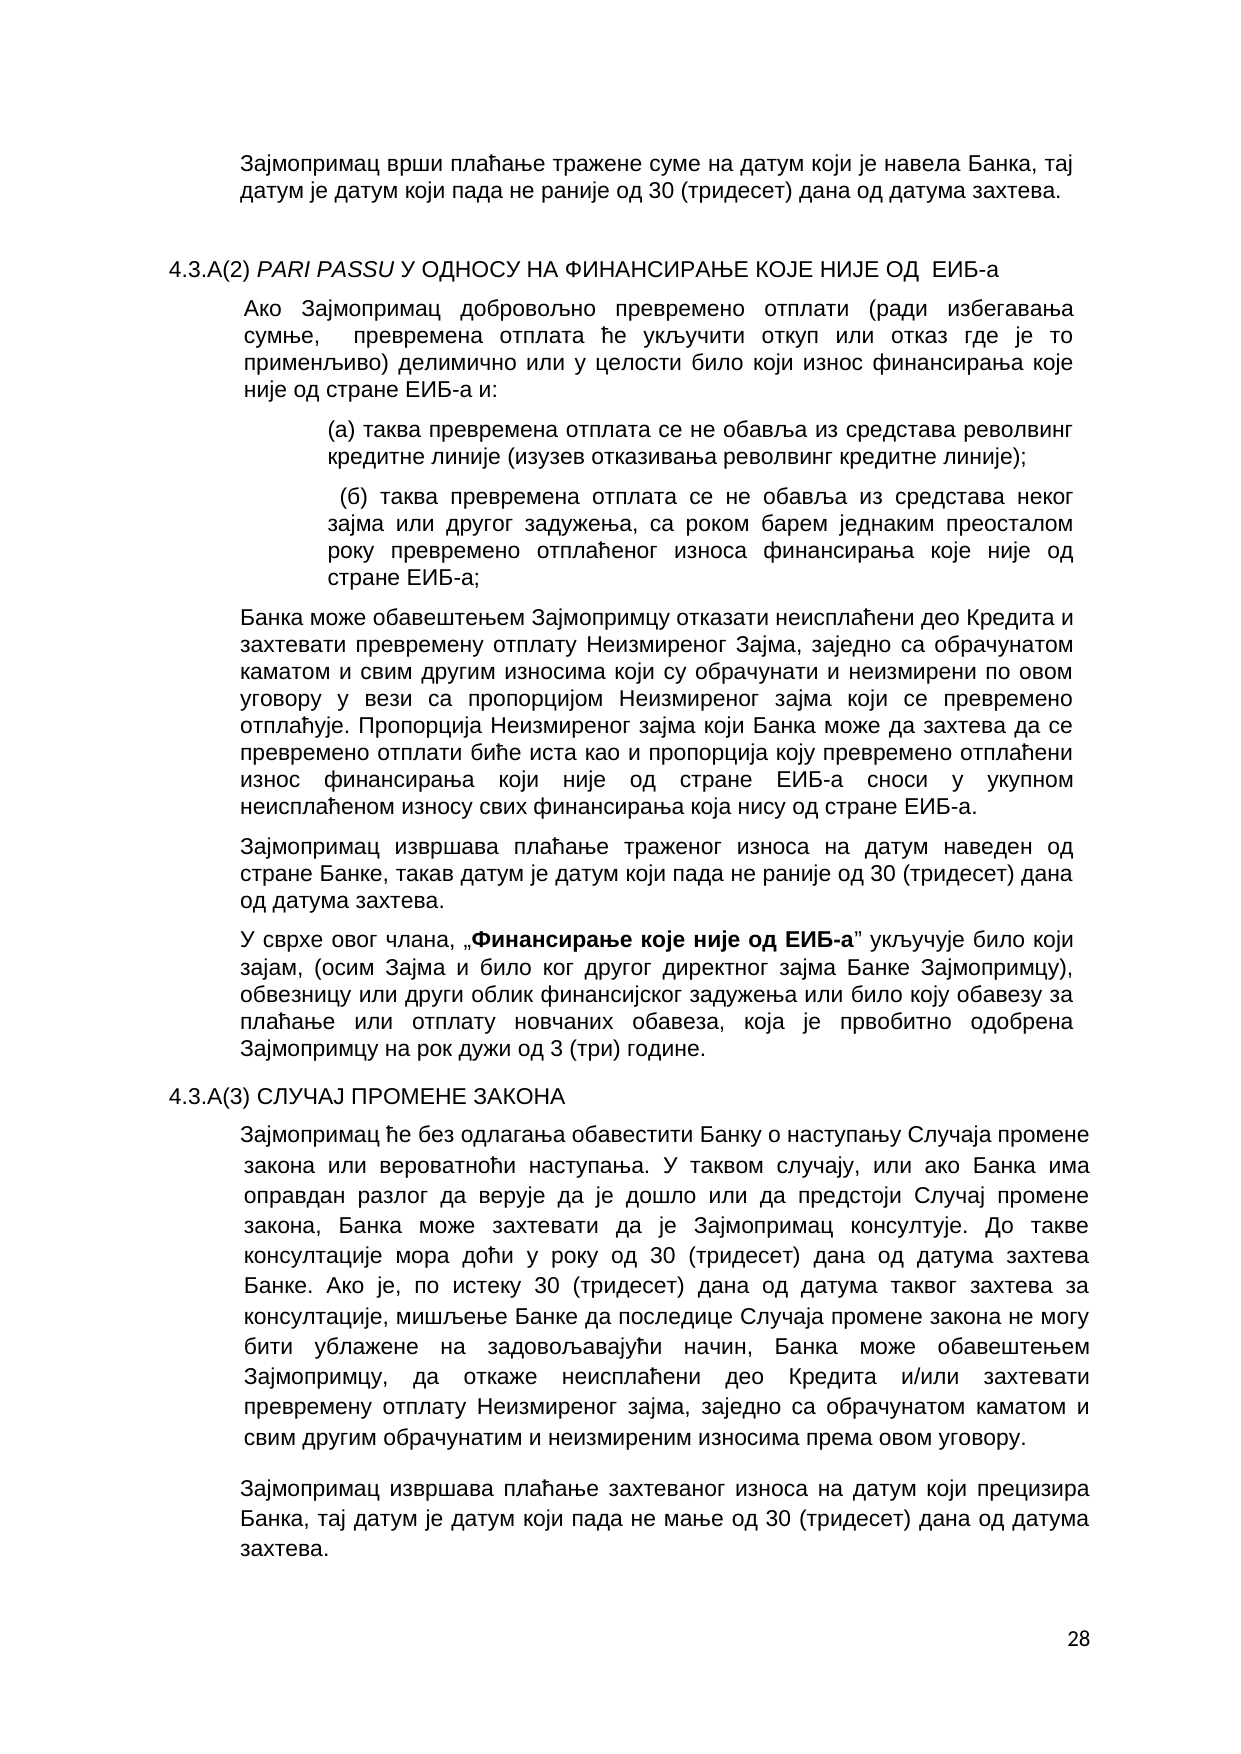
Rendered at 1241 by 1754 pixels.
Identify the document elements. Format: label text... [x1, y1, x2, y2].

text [240, 150, 1074, 203]
text Зајмопримац извршава плаћање траженог износа на датум наведен од стране Банке, такав датум је датум који пада не раније од 30 (тридесет) дана од датума захтева. [240, 833, 1074, 913]
text Зајмопримац ће без одлагања обавестити Банку о наступању Случаја промене закона или вероватноћи наступања. У таквом случају, или ако Банка има оправдан разлог да верује да је дошло или да предстоји Случај промене закона, Банка може захтевати да је Зајмопримац консултује. До такве консултације мора доћи у року од 30 (тридесет) дана од датума захтева Банке. Ако је, по истеку 30 (тридесет) дана од датума таквог захтева за консултације, мишљење Банке да последице Случаја промене закона не могу бити ублажене на задовољавајући начин, Банка може обавештењем Зајмопримцу, да откаже неисплаћени део Кредита и/или захтевати превремену отплату Неизмиреног зајма, заједно са обрачунатом каматом и свим другим обрачунатим и неизмиреним износима према овом уговору. [240, 1121, 1090, 1450]
text Ако Зајмопримац добровољно превремено отплати (ради избегавања сумње, превремена отплата ће укључити откуп или отказ где је то применљиво) делимично или у целости било који износ финансирања које није од стране ЕИБ-а и: [244, 295, 1074, 403]
subtitle 4.3.А(3) СЛУЧАЈ ПРОМЕНЕ ЗАКОНА [169, 1083, 1090, 1109]
text У сврхе овог члана, „Финансирање које није од ЕИБ-а” укључује било који зајам, (осим Зајма и било ког другог директног зајма Банке Зајмопримцу), обвезницу или други облик финансијског задужења или било коју обавезу за плаћање или отплату новчаних обавеза, која је првобитно одобрена Зајмопримцу на рок дужи од 3 (три) године. [240, 926, 1074, 1061]
text (а) таква превремена отплата се не обавља из средстава револвинг кредитне линије (изузев отказивања револвинг кредитне линије); [327, 416, 1074, 469]
text (б) таква превремена отплата се не обавља из средстава неког зајма или другог задужења, са роком барем једнаким преосталом року превремено отплаћеног износа финансирања које није од стране ЕИБ-а; [327, 483, 1074, 590]
text 4.3.А(2) PARI PASSU У ОДНОСУ НА ФИНАНСИРАЊЕ КОЈЕ НИЈЕ ОД ЕИБ-а [164, 256, 1090, 283]
text Банка може обавештењем Зајмопримцу отказати неисплаћени део Кредита и захтевати превремену отплату Неизмиреног Зајма, заједно са обрачунатом каматом и свим другим износима који су обрачунати и неизмирени по овом уговору у вези са пропорцијом Неизмиреног зајма који се превремено отплаћује. Пропорција Неизмиреног зајма који Банка може да захтева да се превремено отплати биће иста као и пропорција коју превремено отплаћени износ финансирања који није од стране ЕИБ-а сноси у укупном неисплаћеном износу свих финансирања која нису од стране ЕИБ-а. [240, 603, 1074, 819]
text Зајмопримац извршава плаћање захтеваног износа на датум који прецизира Банка, тај датум је датум који пада не мање од 30 (тридесет) дана од датума захтева. [240, 1474, 1090, 1561]
